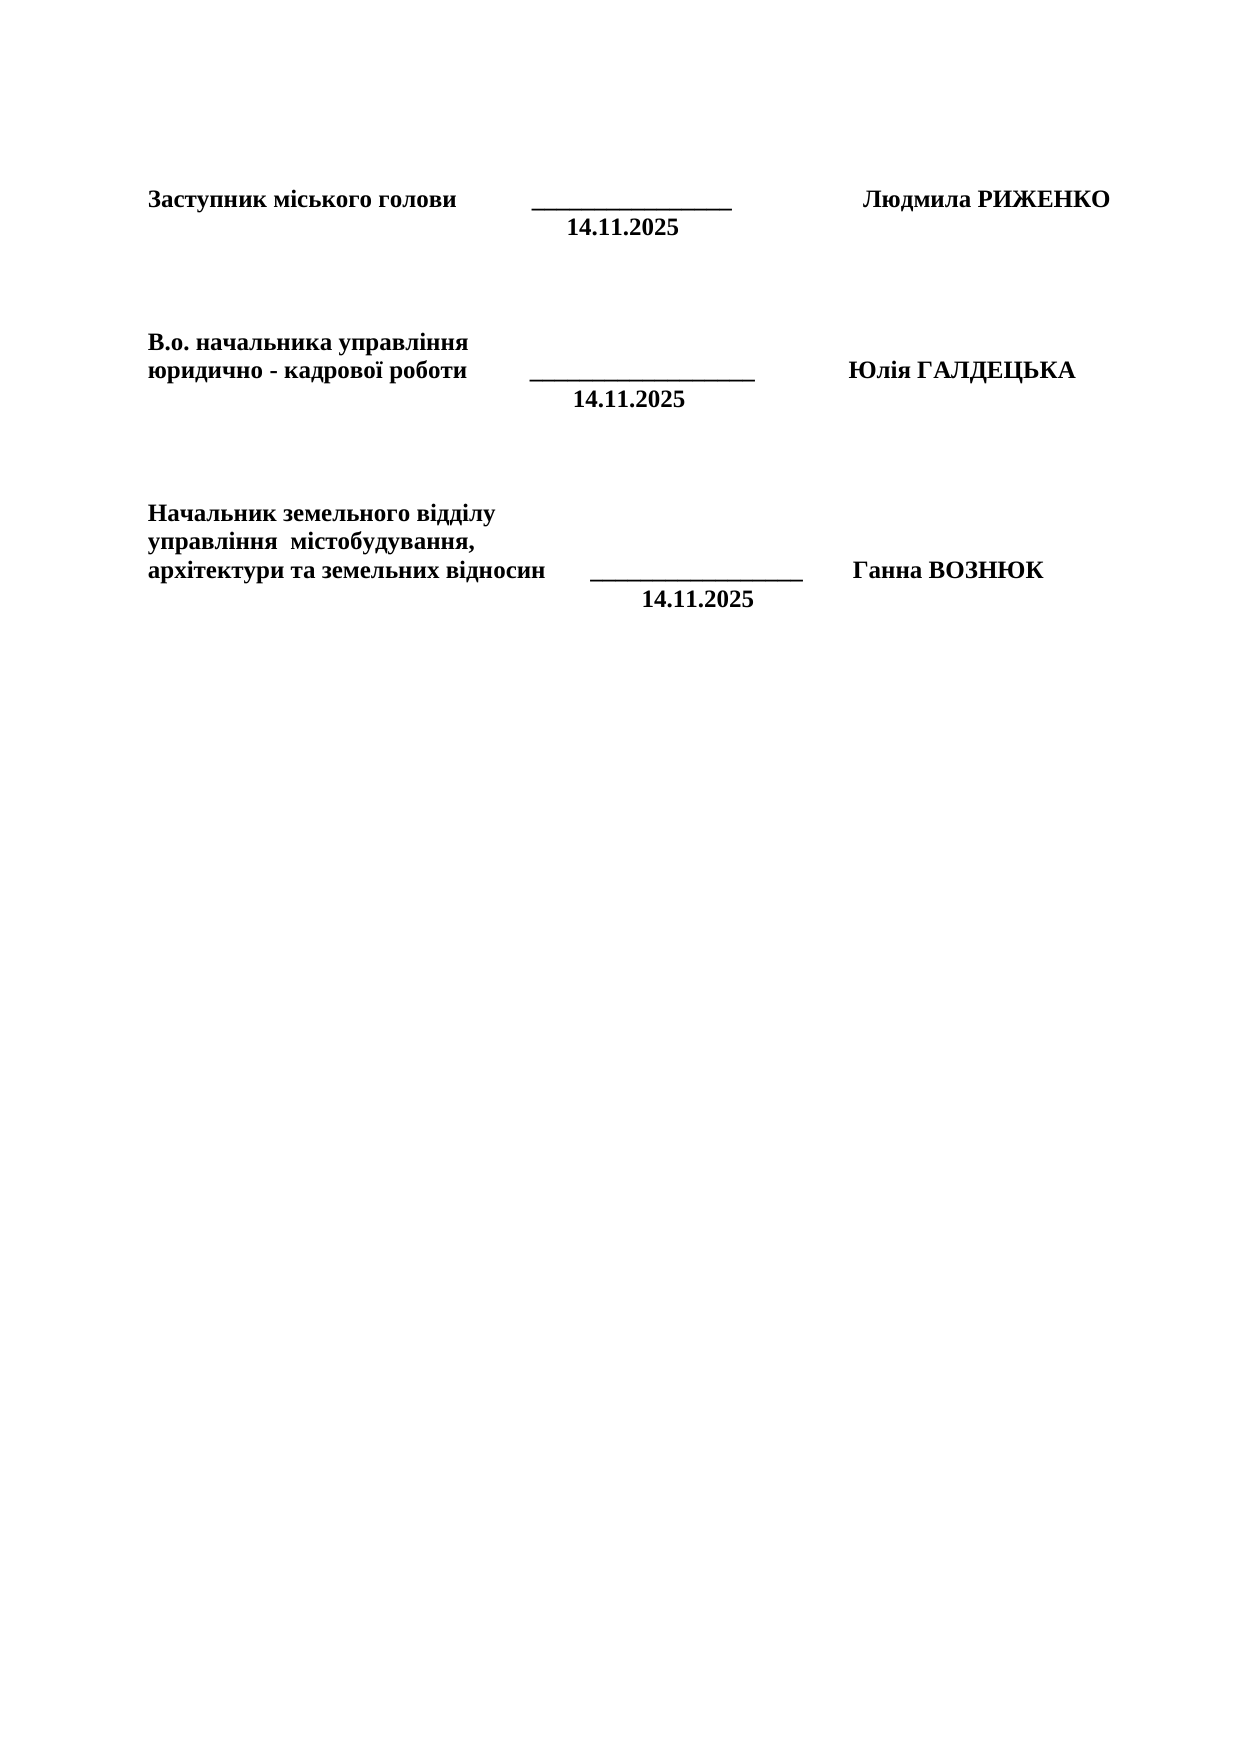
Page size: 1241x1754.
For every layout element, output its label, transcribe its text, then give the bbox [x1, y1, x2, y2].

text юридично - кадрової роботи __________________ Юлія ГАЛДЕЦЬКА [148, 355, 1152, 384]
text 14.11.2025 [148, 584, 1152, 613]
text управління містобудування, [148, 526, 1152, 555]
text 14.11.2025 [148, 384, 1152, 498]
text В.о. начальника управління [148, 298, 1152, 355]
text Начальник земельного відділу [148, 498, 1152, 526]
text архітектури та земельних відносин _________________ Ганна ВОЗНЮК [148, 555, 1152, 584]
text 14.11.2025 [148, 212, 1152, 269]
text Заступник міського голови ________________ Людмила РИЖЕНКО [148, 184, 1152, 212]
